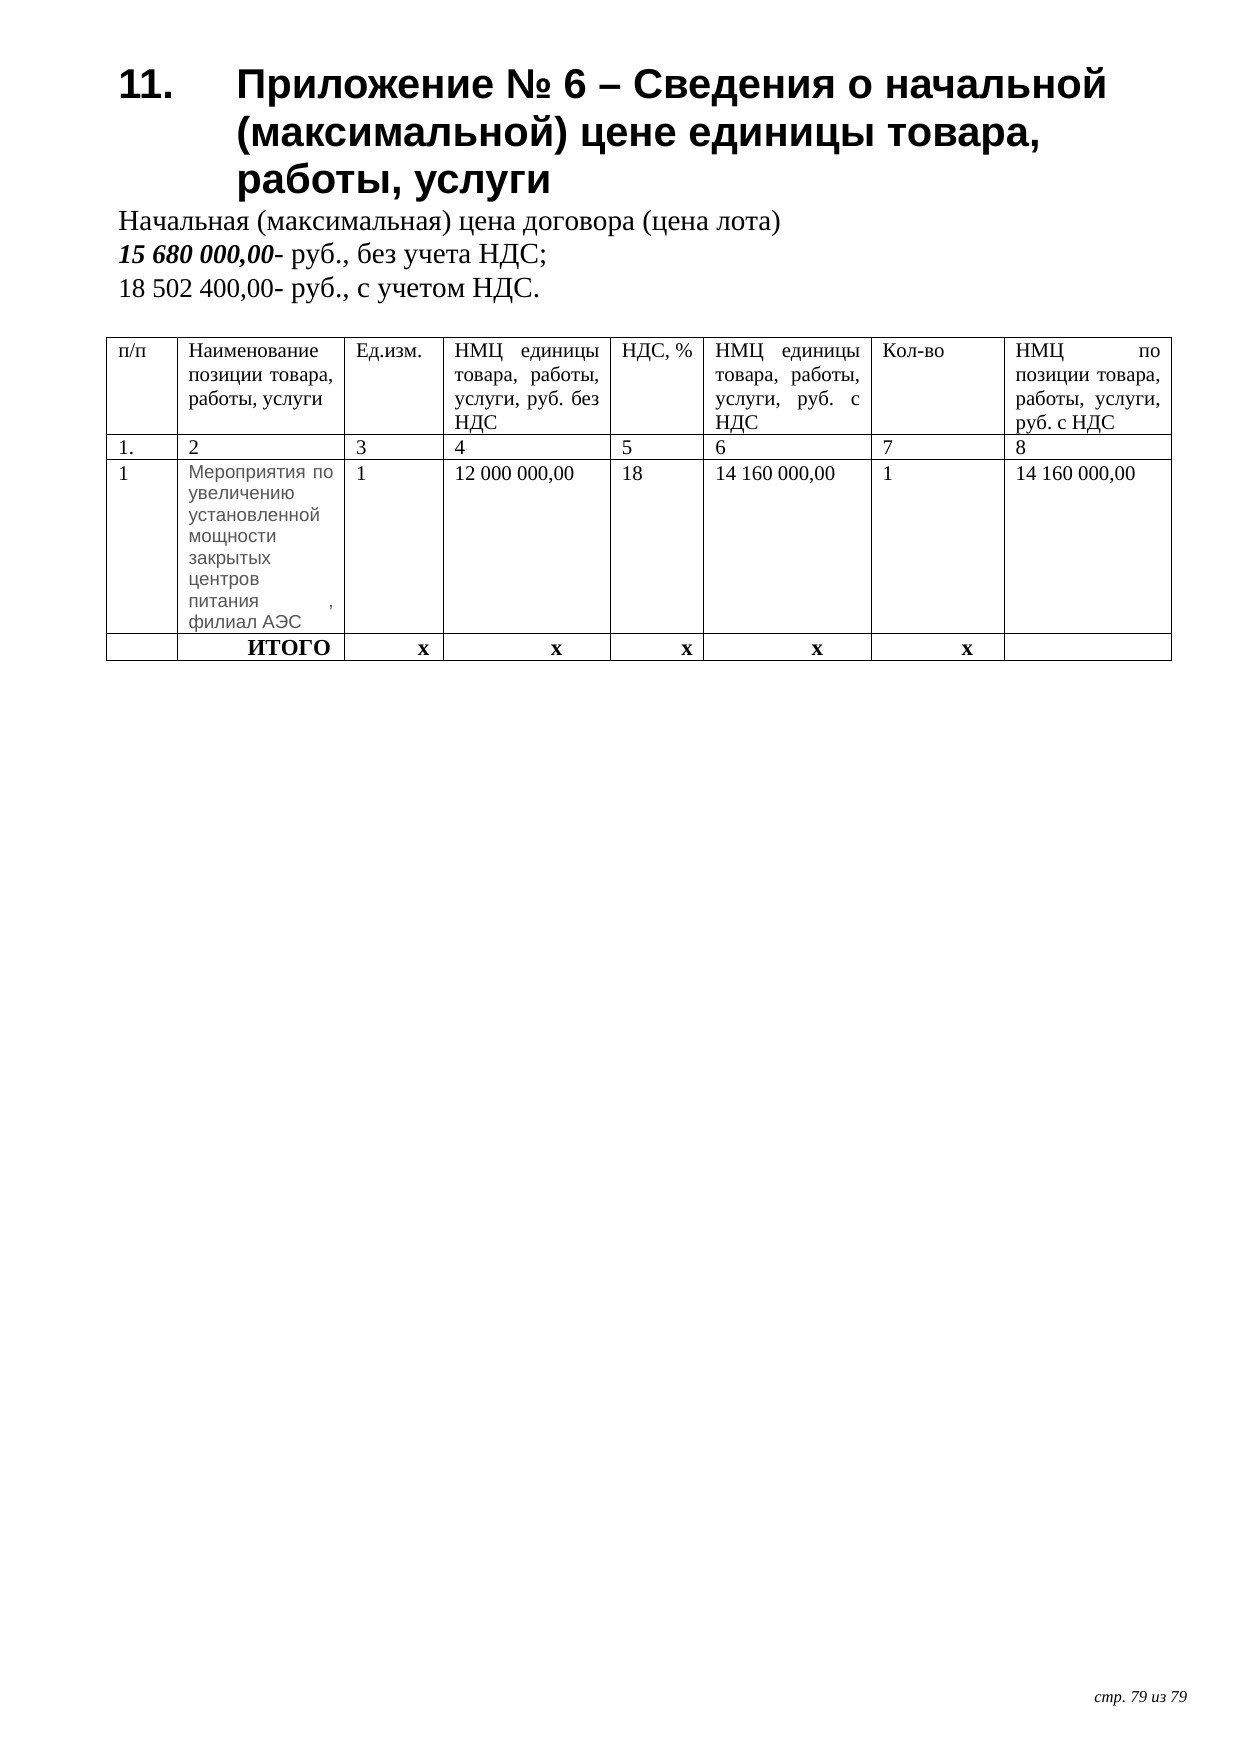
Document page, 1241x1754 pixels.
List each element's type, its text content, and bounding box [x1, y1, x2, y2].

table_header НДС, % [611, 338, 703, 434]
table_header Наименование позиции товара, работы, услуги [178, 338, 344, 434]
table_cell 5 [611, 435, 703, 459]
table_cell 1. [107, 435, 177, 459]
table_cell х [611, 634, 703, 660]
table_header Кол-во [872, 338, 1004, 434]
table_cell 8 [1005, 435, 1171, 459]
table_cell [107, 634, 177, 660]
table_cell ИТОГО [178, 634, 344, 660]
subtitle Приложение № 6 – Сведения о начальной (максимальной) цене единицы товара, работы, услуги [118, 59, 1181, 203]
table_cell 18 [611, 460, 703, 633]
table_cell 2 [178, 435, 344, 459]
table_cell х [444, 634, 610, 660]
table_cell 12 000 000,00 [444, 460, 610, 633]
table_header НМЦ единицы товара, работы, услуги, руб. без НДС [444, 338, 610, 434]
table_cell 1 [872, 460, 1004, 633]
table_cell 14 160 000,00 [704, 460, 871, 633]
list Начальная (максимальная) цена договора (цена лота) [118, 203, 1181, 236]
text 15 680 000,00- руб., без учета НДС; [118, 236, 1181, 270]
table_header Ед.изм. [345, 338, 443, 434]
table_header НМЦ единицы товара, работы, услуги, руб. с НДС [704, 338, 871, 434]
table_cell 4 [444, 435, 610, 459]
table_cell х [345, 634, 443, 660]
table_cell 6 [704, 435, 871, 459]
table_cell 14 160 000,00 [1005, 460, 1171, 633]
table_header НМЦ по позиции товара, работы, услуги, руб. с НДС [1005, 338, 1171, 434]
table_cell 7 [872, 435, 1004, 459]
table_cell 3 [345, 435, 443, 459]
table_cell 1 [107, 460, 177, 633]
text 18 502 400,00- руб., с учетом НДС. [118, 270, 1181, 303]
table_header п/п [107, 338, 177, 434]
table_cell 1 [345, 460, 443, 633]
table_cell [1005, 634, 1171, 660]
table_cell х [872, 634, 1004, 660]
table_cell Мероприятия по увеличению установленной мощности закрытых центров питания , филиал АЭС [178, 460, 344, 633]
table_cell х [704, 634, 871, 660]
